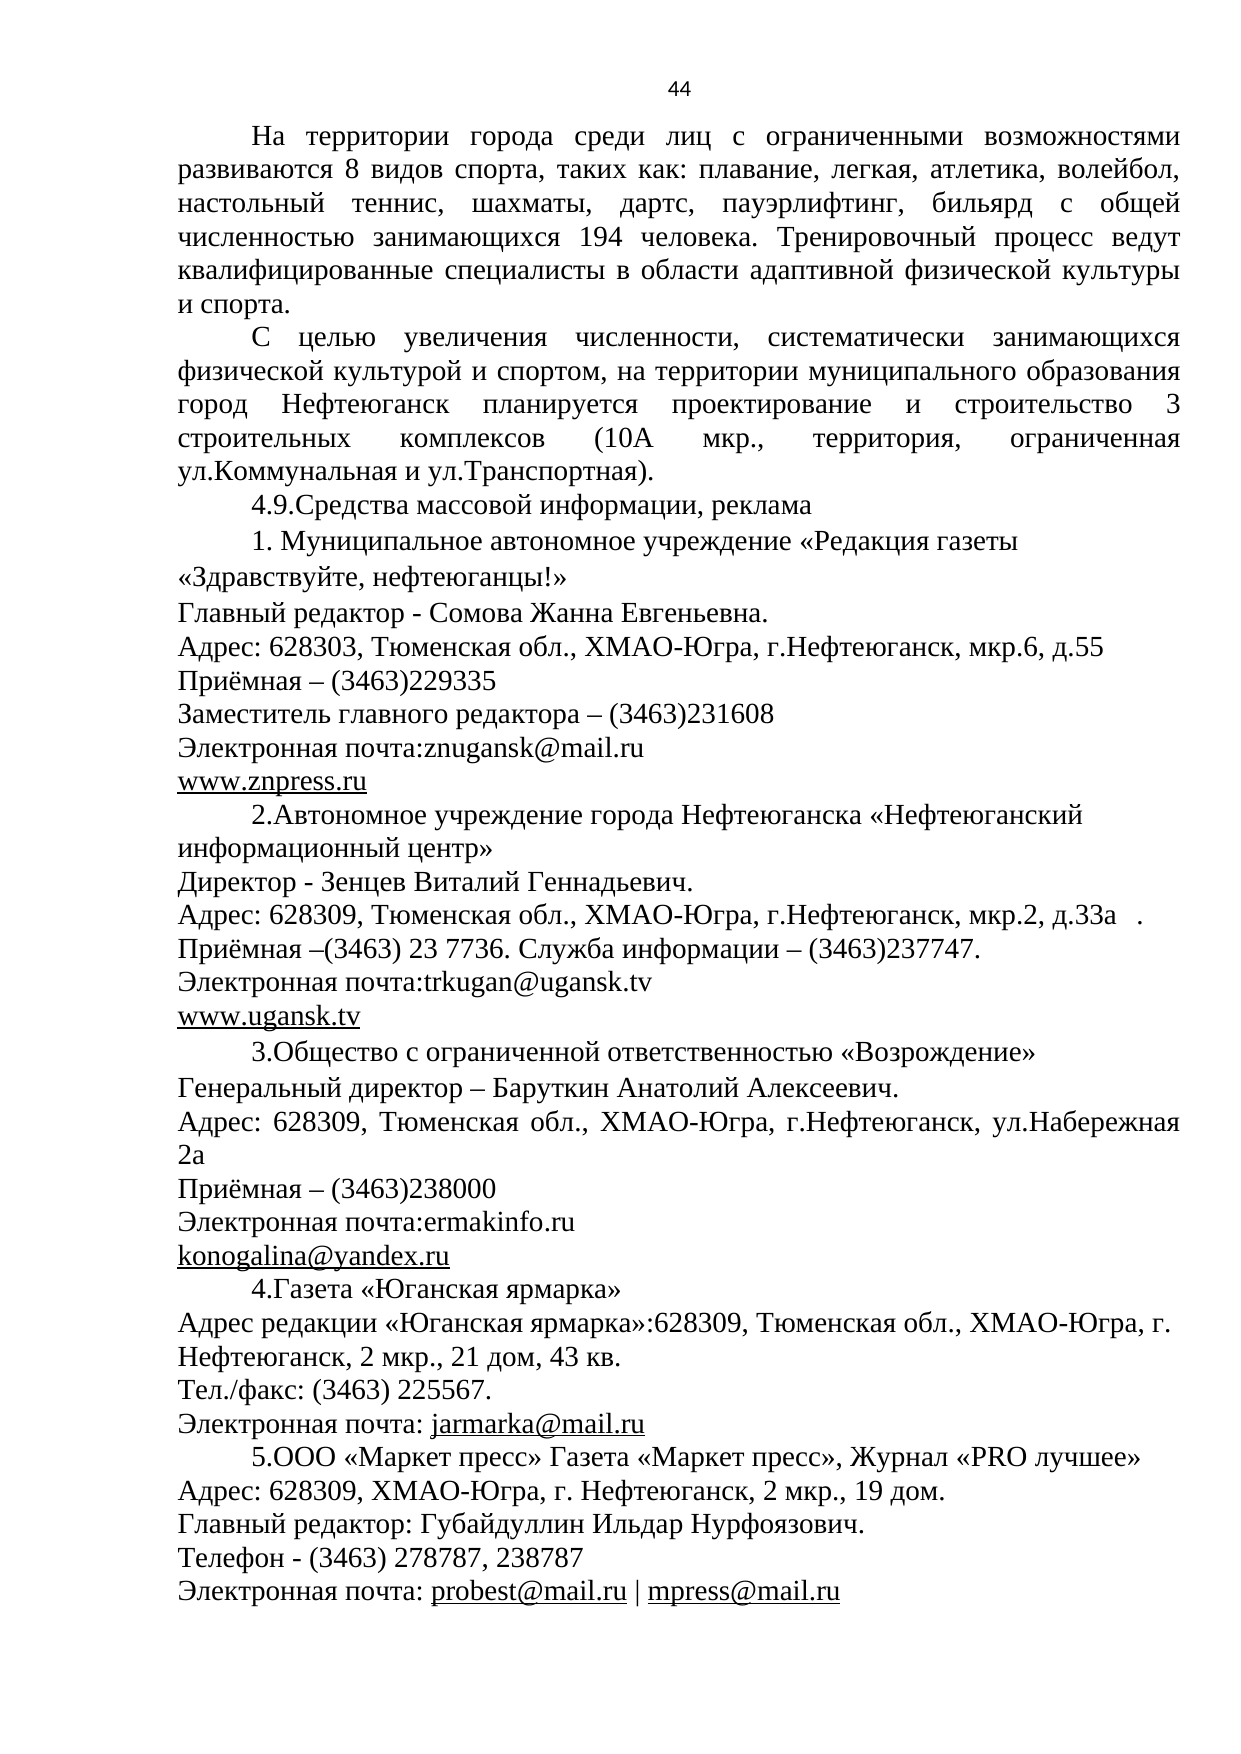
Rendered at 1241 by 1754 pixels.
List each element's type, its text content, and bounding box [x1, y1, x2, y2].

text 4.Газета «Юганская ярмарка» [251, 1272, 1181, 1305]
text Адрес редакции «Юганская ярмарка»:628309, Тюменская обл., ХМАО-Югра, г. Нефтеюганск, 2 мкр., 21 дом, 43 кв. [177, 1305, 1181, 1372]
text С целью увеличения численности, систематически занимающихся физической культурой и спортом, на территории муниципального образования город Нефтеюганск планируется проектирование и строительство 3 строительных комплексов (10А мкр., территория, ограниченная ул.Коммунальная и ул.Транспортная). [177, 319, 1181, 487]
text Главный редактор: Губайдуллин Ильдар Нурфоязович. [177, 1506, 1181, 1540]
text Директор - Зенцев Виталий Геннадьевич. [177, 864, 1181, 897]
list 2.Автономное учреждение города Нефтеюганска «Нефтеюганский информационный центр» [177, 797, 1181, 864]
text Электронная почта:trkugan@ugansk.tv [177, 964, 1181, 998]
text Приёмная – (3463)229335 [177, 663, 1181, 696]
text Электронная почта: jarmarka@mail.ru [177, 1406, 1181, 1439]
text www.znpress.ru [177, 763, 1181, 797]
text Электронная почта:ermakinfo.ru [177, 1204, 1181, 1238]
text Электронная почта:znugansk@mail.ru [177, 730, 1181, 763]
text Главный редактор - Сомова Жанна Евгеньевна. [177, 596, 1181, 629]
text 3.Общество с ограниченной ответственностью «Возрождение» [251, 1034, 1181, 1068]
text 5.ООО «Маркет пресс» Газета «Маркет пресс», Журнал «PRO лучшее» [177, 1439, 1181, 1473]
list 4.9.Средства массовой информации, реклама [251, 487, 1181, 521]
text Тел./факс: (3463) 225567. [177, 1372, 1181, 1406]
list 1. Муниципальное автономное учреждение «Редакция газеты «Здравствуйте, нефтеюганцы!» [177, 523, 1181, 593]
text Адрес: 628309, Тюменская обл., ХМАО-Югра, г.Нефтеюганск, мкр.2, д.33а . [177, 897, 1181, 931]
text На территории города среди лиц с ограниченными возможностями развиваются 8 видов спорта, таких как: плавание, легкая, атлетика, волейбол, настольный теннис, шахматы, дартс, пауэрлифтинг, бильярд с общей численностью занимающихся 194 человека. Тренировочный процесс ведут квалифицированные специалисты в области адаптивной физической культуры и спорта. [177, 118, 1181, 319]
text Заместитель главного редактора – (3463)231608 [177, 696, 1181, 730]
text Телефон - (3463) 278787, 238787 [177, 1540, 1181, 1573]
text Приёмная – (3463)238000 [177, 1171, 1181, 1204]
text Электронная почта: probest@mail.ru | mpress@mail.ru [177, 1573, 1181, 1607]
text www.ugansk.tv [177, 998, 1181, 1032]
text Генеральный директор – Баруткин Анатолий Алексеевич. [177, 1070, 1181, 1104]
text konogalina@yandex.ru [177, 1238, 1181, 1272]
text Адрес: 628309, ХМАО-Югра, г. Нефтеюганск, 2 мкр., 19 дом. [177, 1473, 1181, 1506]
text Приёмная –(3463) 23 7736. Служба информации – (3463)237747. [177, 931, 1181, 964]
text Адрес: 628309, Тюменская обл., ХМАО-Югра, г.Нефтеюганск, ул.Набережная 2а [177, 1104, 1181, 1171]
text Адрес: 628303, Тюменская обл., ХМАО-Югра, г.Нефтеюганск, мкр.6, д.55 [177, 629, 1181, 663]
